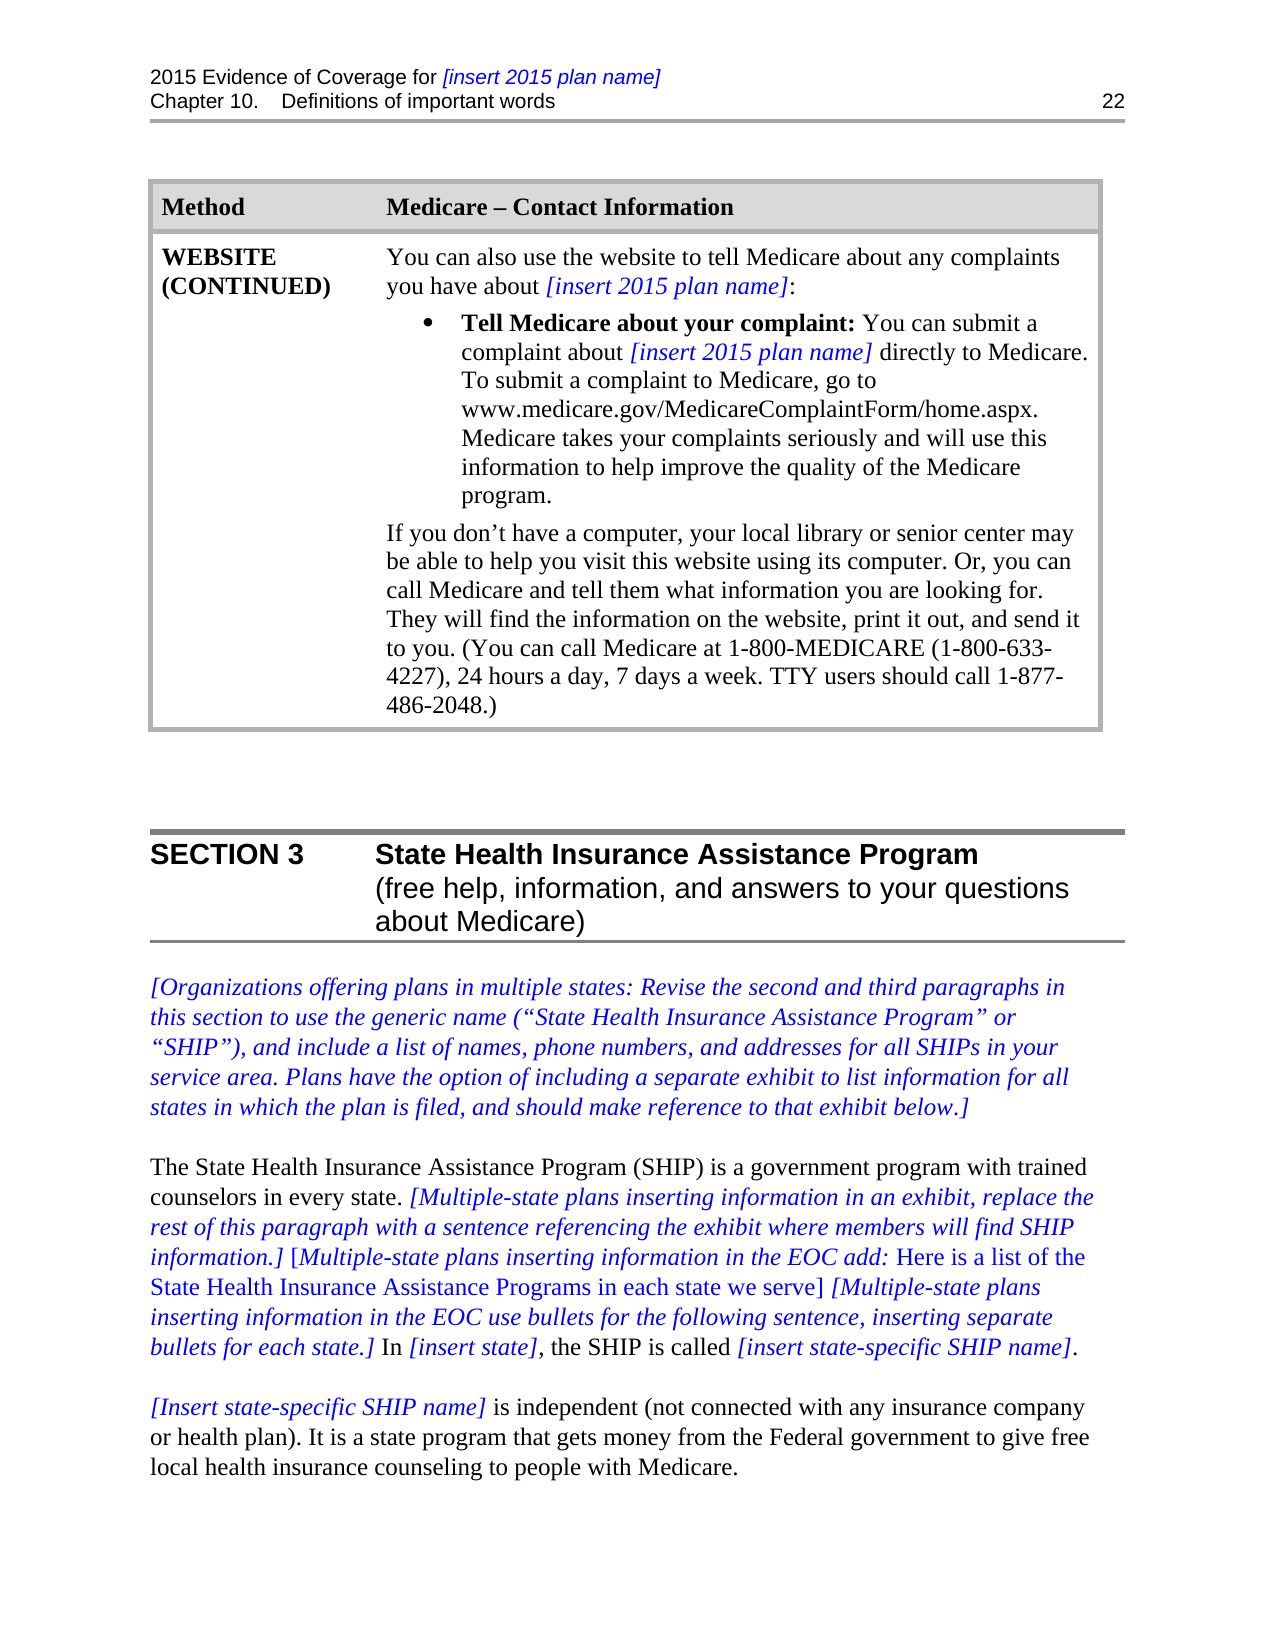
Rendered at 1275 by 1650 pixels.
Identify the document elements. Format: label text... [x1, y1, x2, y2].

subtitle [Insert state-specific SHIP name] is independent (not connected with any insurance company or health plan). It is a state program that gets money from the Federal government to give free local health insurance counseling to people with Medicare. [150, 1392, 1097, 1481]
table_header Method [153, 184, 375, 229]
subtitle The State Health Insurance Assistance Program (SHIP) is a government program with trained counselors in every state. [Multiple-state plans inserting information in an exhibit, replace the rest of this paragraph with a sentence referencing the exhibit where members will find SHIP information.] [Multiple-state plans inserting information in the EOC add: Here is a list of the State Health Insurance Assistance Programs in each state we serve] [Multiple-state plans inserting information in the EOC use bullets for the following sentence, inserting separate bullets for each state.] In [insert state], the SHIP is called [insert state-specific SHIP name]. [150, 1152, 1097, 1361]
subtitle SECTION 3 State Health Insurance Assistance Program (free help, information, and answers to your questions about Medicare) [150, 835, 1125, 940]
subtitle [Organizations offering plans in multiple states: Revise the second and third paragraphs in this section to use the generic name (“State Health Insurance Assistance Program” or “SHIP”), and include a list of names, phone numbers, and addresses for all SHIPs in your service area. Plans have the option of including a separate exhibit to list information for all states in which the plan is filed, and should make reference to that exhibit below.] [150, 972, 1097, 1121]
table_cell You can also use the website to tell Medicare about any complaints you have about [insert 2015 plan name]: Tell Medicare about your complaint: You can submit a complaint about [insert 2015 plan name] directly to Medicare. To submit a complaint to Medicare, go to www.medicare.gov/MedicareComplaintForm/home.aspx. Medicare takes your complaints seriously and will use this information to help improve the quality of the Medicare program. If you don’t have a computer, your local library or senior center may be able to help you visit this website using its computer. Or, you can call Medicare and tell them what information you are looking for. They will find the information on the website, print it out, and send it to you. (You can call Medicare at 1-800-MEDICARE (1-800-633-4227), 24 hours a day, 7 days a week. TTY users should call 1-877-486-2048.) [375, 234, 1098, 727]
table_header Medicare – Contact Information [375, 184, 1098, 229]
table_cell WEBSITE (CONTINUED) [153, 234, 375, 727]
